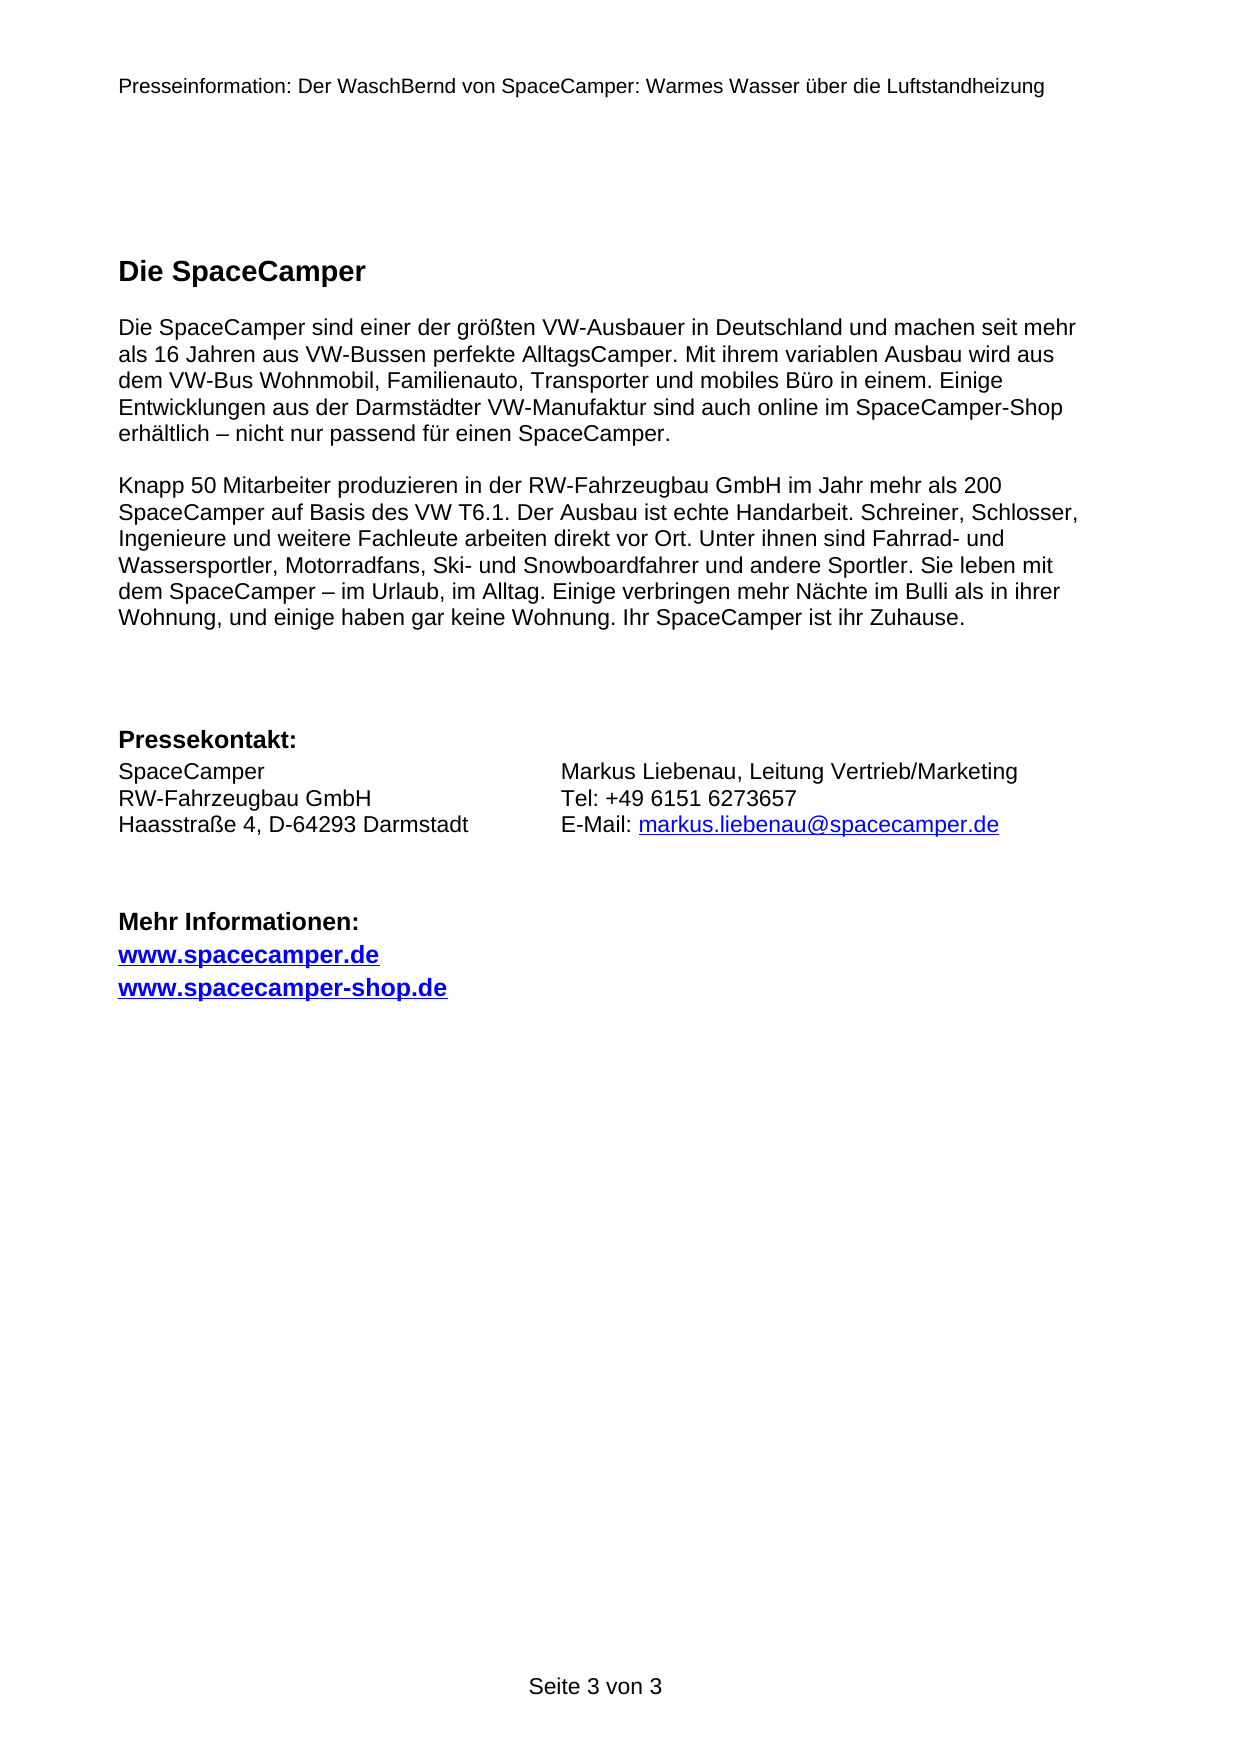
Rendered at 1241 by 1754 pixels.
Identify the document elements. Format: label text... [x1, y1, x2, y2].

text Haasstraße 4, D-64293 Darmstadt E-Mail: markus.liebenau@spacecamper.de [118, 811, 1092, 837]
text www.spacecamper.de [118, 940, 1092, 969]
text RW-Fahrzeugbau GmbH Tel: +49 6151 6273657 [118, 784, 1092, 811]
text Die SpaceCamper [118, 254, 1092, 288]
text Knapp 50 Mitarbeiter produzieren in der RW-Fahrzeugbau GmbH im Jahr mehr als 200 SpaceCamper auf Basis des VW T6.1. Der Ausbau ist echte Handarbeit. Schreiner, Schlosser, Ingenieure und weitere Fachleute arbeiten direkt vor Ort. Unter ihnen sind Fahrrad- und Wassersportler, Motorradfans, Ski- und Snowboardfahrer und andere Sportler. Sie leben mit dem SpaceCamper – im Urlaub, im Alltag. Einige verbringen mehr Nächte im Bulli als in ihrer Wohnung, und einige haben gar keine Wohnung. Ihr SpaceCamper ist ihr Zuhause. [118, 472, 1092, 631]
text Pressekontakt: [118, 725, 1092, 754]
text Die SpaceCamper sind einer der größten VW-Ausbauer in Deutschland und machen seit mehr als 16 Jahren aus VW-Bussen perfekte AlltagsCamper. Mit ihrem variablen Ausbau wird aus dem VW-Bus Wohnmobil, Familienauto, Transporter und mobiles Büro in einem. Einige Entwicklungen aus der Darmstädter VW-Manufaktur sind auch online im SpaceCamper-Shop erhältlich – nicht nur passend für einen SpaceCamper. [118, 314, 1092, 446]
text Mehr Informationen: [118, 907, 1092, 936]
text SpaceCamper Markus Liebenau, Leitung Vertrieb/Marketing [118, 758, 1092, 784]
text www.spacecamper-shop.de [118, 973, 1092, 1002]
